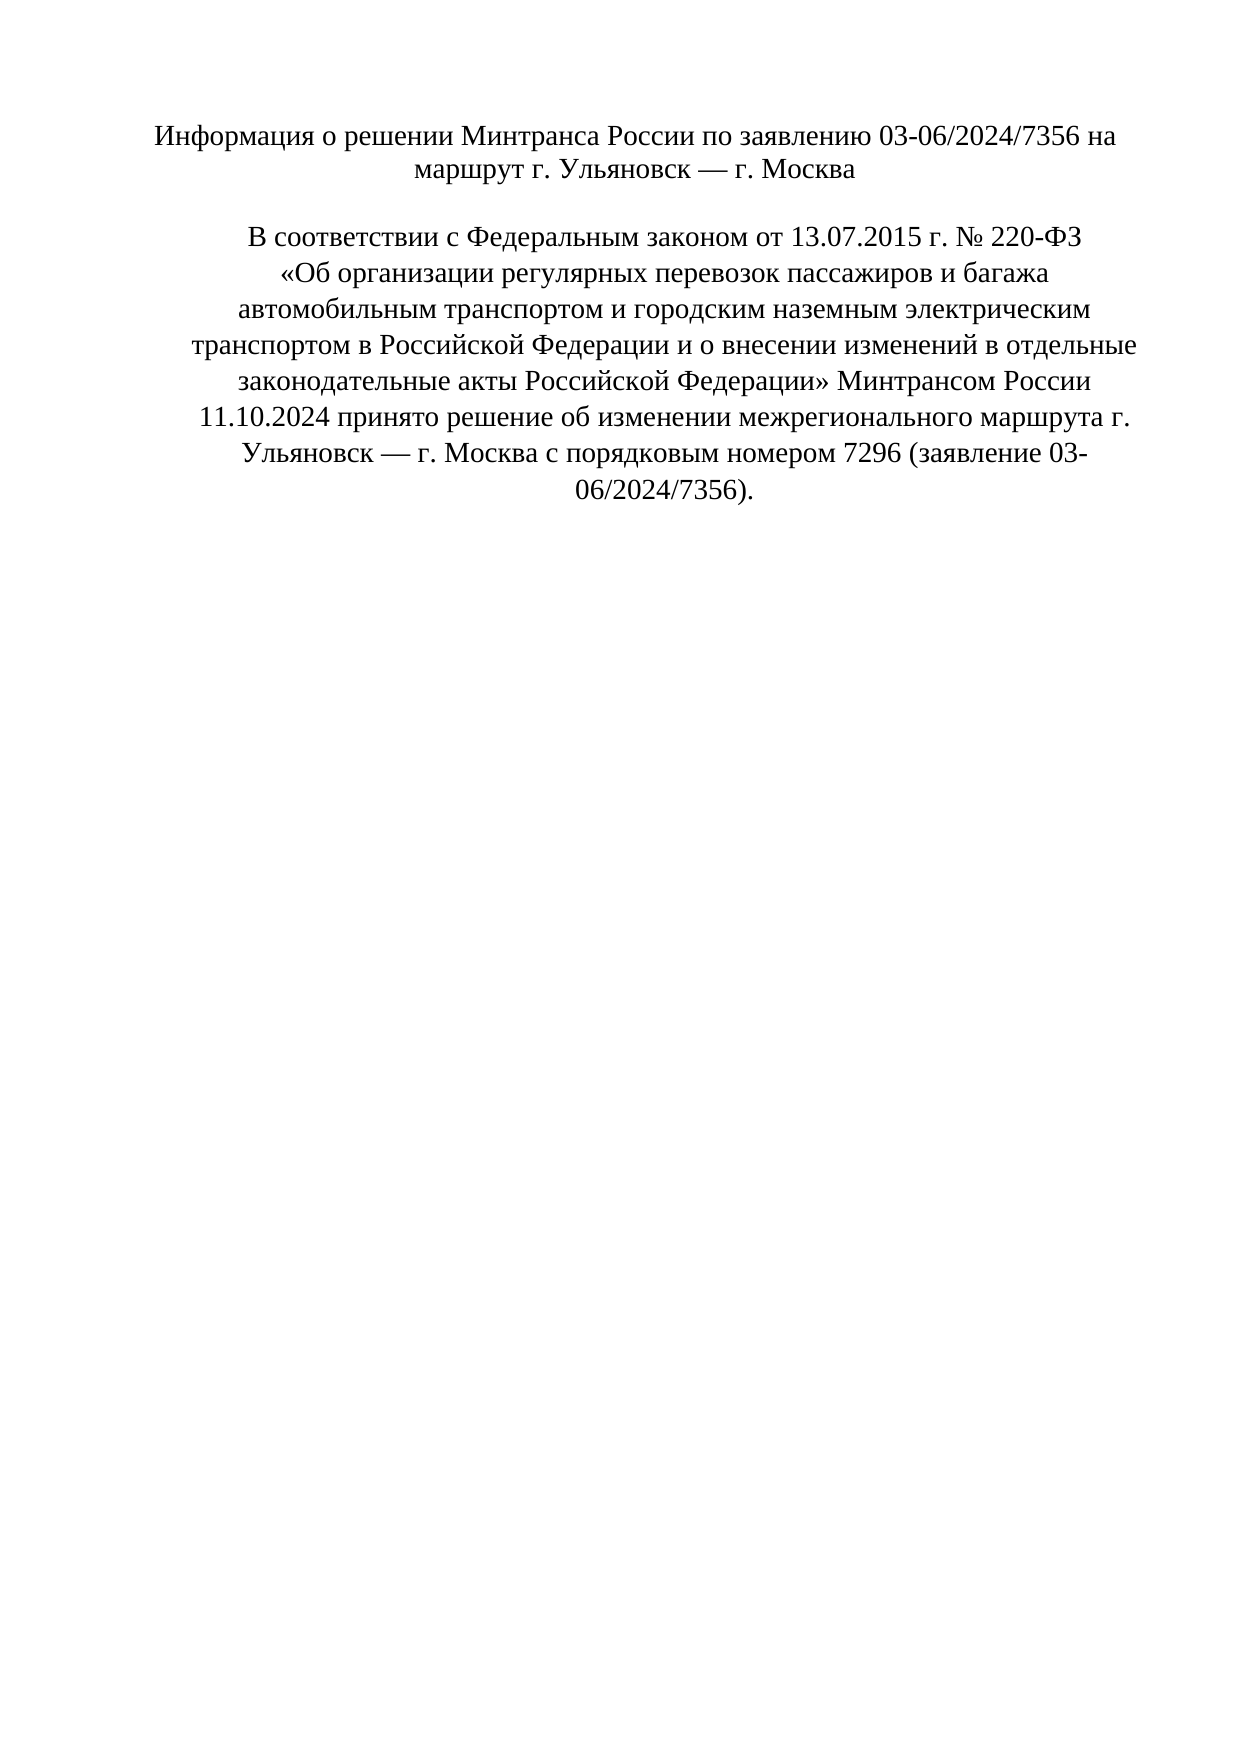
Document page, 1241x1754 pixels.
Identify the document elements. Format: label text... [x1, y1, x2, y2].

text Информация о решении Минтранса России по заявлению 03-06/2024/7356 на маршрут г. Ульяновск — г. Москва [118, 118, 1152, 185]
text В соответствии с Федеральным законом от 13.07.2015 г. № 220-ФЗ «Об организации регулярных перевозок пассажиров и багажа автомобильным транспортом и городским наземным электрическим транспортом в Российской Федерации и о внесении изменений в отдельные законодательные акты Российской Федерации» Минтрансом России 11.10.2024 принято решение об изменении межрегионального маршрута г. Ульяновск — г. Москва с порядковым номером 7296 (заявление 03-06/2024/7356). [177, 219, 1152, 505]
